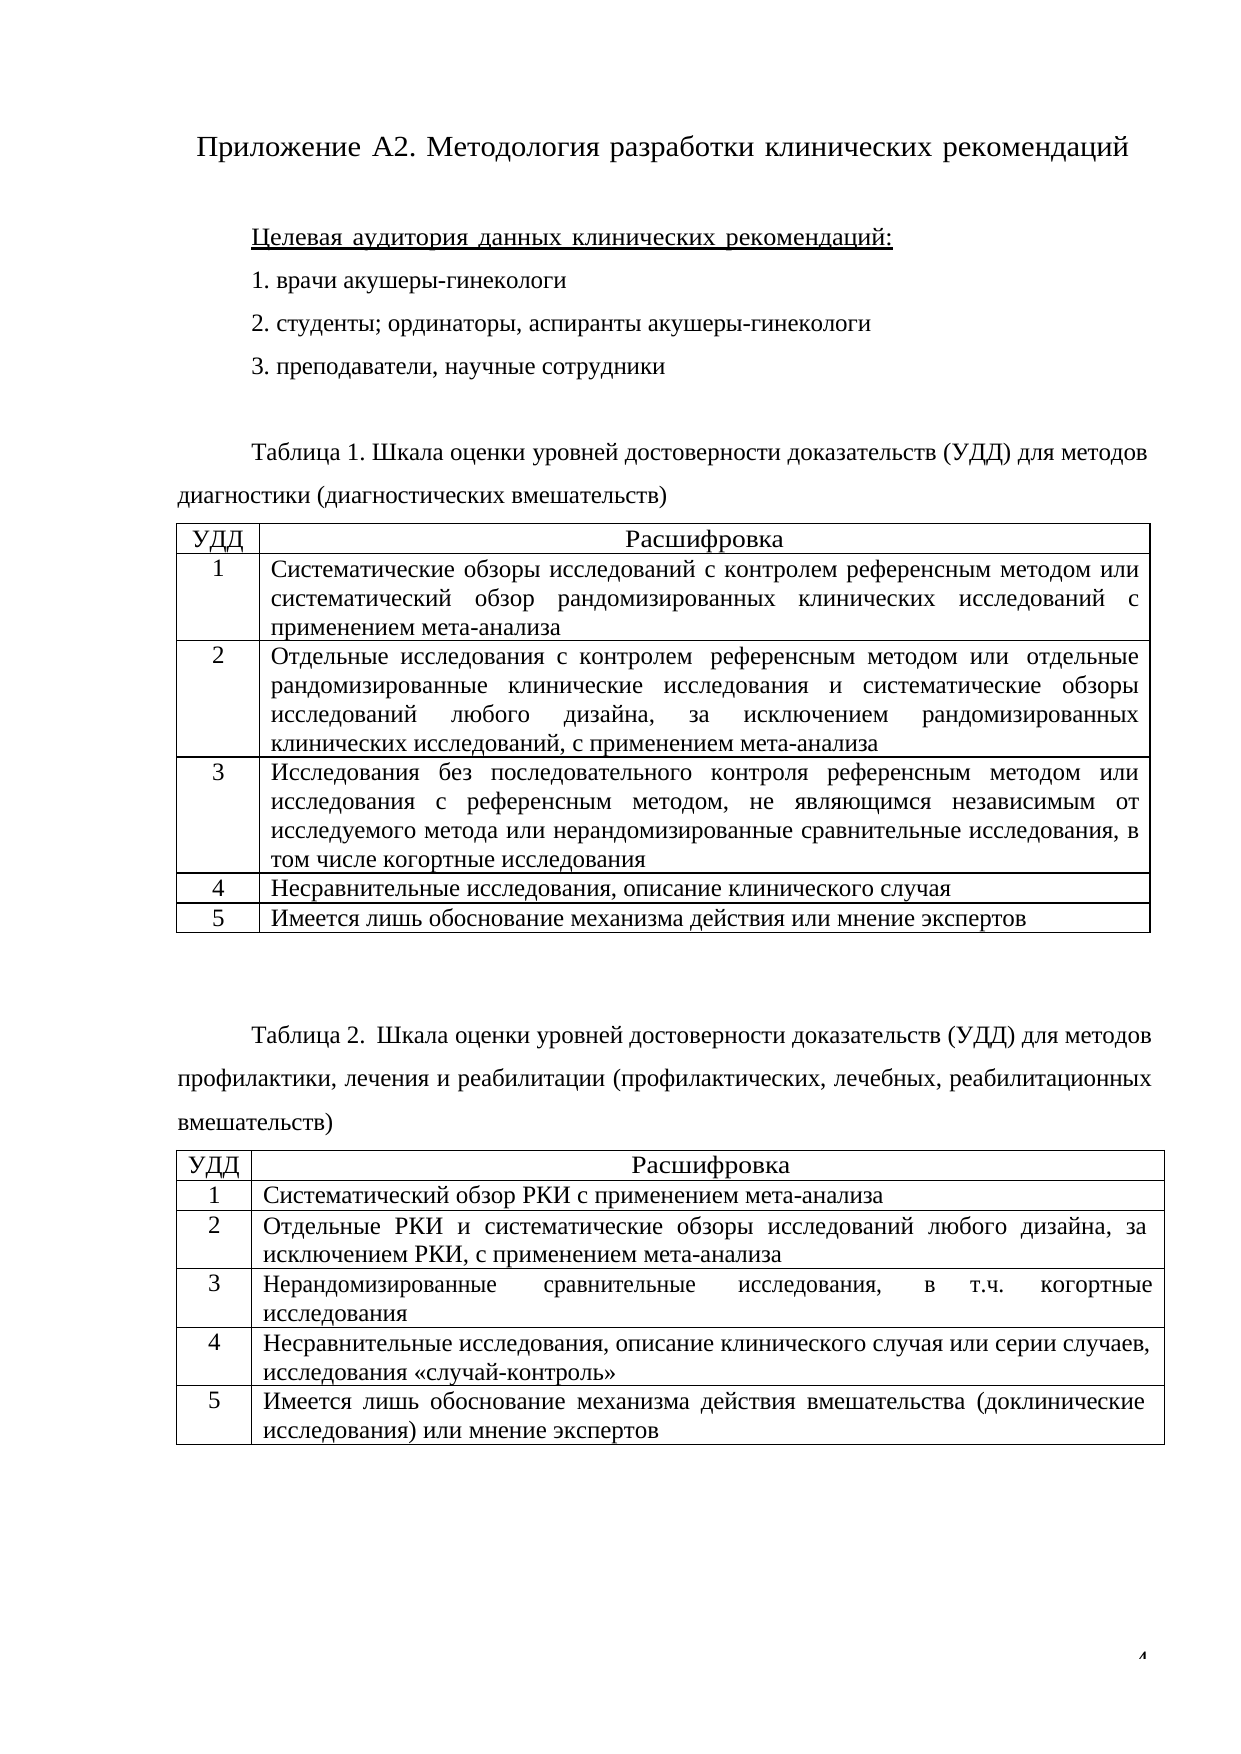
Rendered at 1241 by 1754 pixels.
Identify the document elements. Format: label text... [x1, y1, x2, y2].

table_cell Несравнительные исследования, описание клинического случая [260, 874, 1149, 902]
table_cell 5 [177, 904, 259, 932]
table_cell Несравнительные исследования, описание клинического случая или серии случаев, исследования «случай-контроль» [252, 1328, 1164, 1385]
table_cell 2 [177, 641, 259, 756]
table_cell Имеется лишь обоснование механизма действия или мнение экспертов [260, 904, 1149, 932]
table_cell Систематический обзор РКИ с применением мета-анализа [252, 1181, 1164, 1209]
table_cell 1 [177, 1181, 251, 1209]
text Целевая аудитория данных клинических рекомендаций: [251, 222, 1178, 251]
table_cell 3 [177, 758, 259, 872]
table_header УДД [177, 524, 259, 553]
text Таблица 2. Шкала оценки уровней достоверности доказательств (УДД) для методов профилактики, лечения и реабилитации (профилактических, лечебных, реабилитационных вмешательств) [177, 1020, 1152, 1135]
subtitle Приложение А2. Методология разработки клинических рекомендаций [196, 129, 1178, 162]
table_cell 3 [177, 1269, 251, 1327]
list студенты; ординаторы, аспиранты акушеры-гинекологи [251, 308, 1178, 337]
table_cell 5 [177, 1386, 251, 1444]
table_cell Исследования без последовательного контроля референсным методом или исследования с референсным методом, не являющимся независимым от исследуемого метода или нерандомизированные сравнительные исследования, в том числе когортные исследования [260, 758, 1149, 872]
table_cell Систематические обзоры исследований с контролем референсным методом или систематический обзор рандомизированных клинических исследований с применением мета-анализа [260, 554, 1149, 640]
table_cell Отдельные исследования с контролем референсным методом или отдельные рандомизированные клинические исследования и систематические обзоры исследований любого дизайна, за исключением рандомизированных клинических исследований, с применением мета-анализа [260, 641, 1149, 756]
list преподаватели, научные сотрудники [251, 351, 1178, 380]
table_header Расшифровка [260, 524, 1149, 553]
table_cell Имеется лишь обоснование механизма действия вмешательства (доклинические исследования) или мнение экспертов [252, 1386, 1164, 1444]
table_cell Нерандомизированные сравнительные исследования, в т.ч. когортные исследования [252, 1269, 1164, 1327]
table_cell 4 [177, 1328, 251, 1385]
text Таблица 1. Шкала оценки уровней достоверности доказательств (УДД) для методов диагностики (диагностических вмешательств) [177, 437, 1152, 509]
table_cell 4 [177, 874, 259, 902]
table_cell Отдельные РКИ и систематические обзоры исследований любого дизайна, за исключением РКИ, с применением мета-анализа [252, 1211, 1164, 1268]
table_cell 2 [177, 1211, 251, 1268]
table_header УДД [177, 1151, 251, 1179]
list врачи акушеры-гинекологи [251, 265, 1178, 294]
table_header Расшифровка [252, 1151, 1164, 1179]
table_cell 1 [177, 554, 259, 640]
